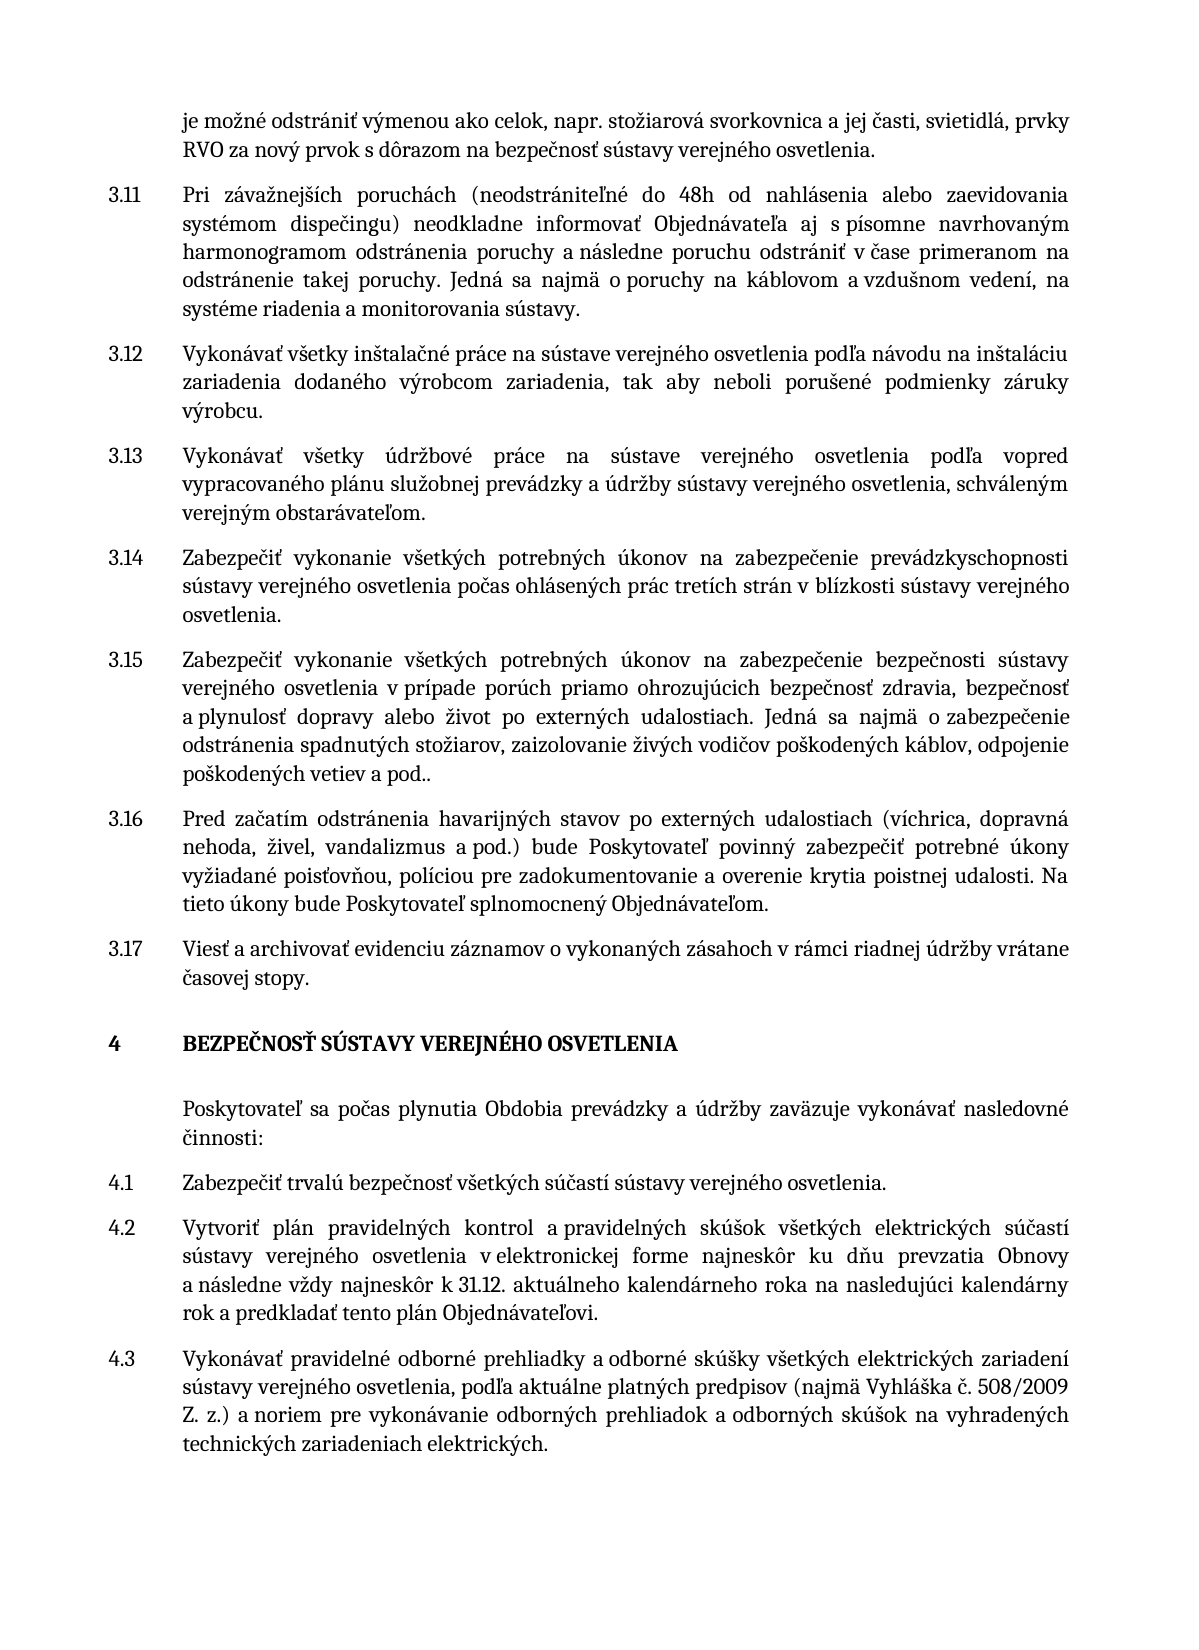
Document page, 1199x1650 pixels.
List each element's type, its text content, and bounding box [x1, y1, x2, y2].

list Pred začatím odstránenia havarijných stavov po externých udalostiach (víchrica, dopravná nehoda, živel, vandalizmus a pod.) bude Poskytovateľ povinný zabezpečiť potrebné úkony vyžiadané poisťovňou, políciou pre zadokumentovanie a overenie krytia poistnej udalosti. Na tieto úkony bude Poskytovateľ splnomocnený Objednávateľom. [108, 806, 1070, 917]
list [108, 108, 1070, 163]
list Pri závažnejších poruchách (neodstrániteľné do 48h od nahlásenia alebo zaevidovania systémom dispečingu) neodkladne informovať Objednávateľa aj s písomne navrhovaným harmonogramom odstránenia poruchy a následne poruchu odstrániť v čase primeranom na odstránenie takej poruchy. Jedná sa najmä o poruchy na káblovom a vzdušnom vedení, na systéme riadenia a monitorovania sústavy. [108, 182, 1070, 322]
list Zabezpečiť vykonanie všetkých potrebných úkonov na zabezpečenie prevádzkyschopnosti sústavy verejného osvetlenia počas ohlásených prác tretích strán v blízkosti sústavy verejného osvetlenia. [108, 545, 1070, 628]
list Zabezpečiť trvalú bezpečnosť všetkých súčastí sústavy verejného osvetlenia. [108, 1170, 1070, 1196]
list Vykonávať všetky údržbové práce na sústave verejného osvetlenia podľa vopred vypracovaného plánu služobnej prevádzky a údržby sústavy verejného osvetlenia, schváleným verejným obstarávateľom. [108, 443, 1070, 526]
list Viesť a archivovať evidenciu záznamov o vykonaných zásahoch v rámci riadnej údržby vrátane časovej stopy. [108, 936, 1070, 991]
list Zabezpečiť vykonanie všetkých potrebných úkonov na zabezpečenie bezpečnosti sústavy verejného osvetlenia v prípade porúch priamo ohrozujúcich bezpečnosť zdravia, bezpečnosť a plynulosť dopravy alebo život po externých udalostiach. Jedná sa najmä o zabezpečenie odstránenia spadnutých stožiarov, zaizolovanie živých vodičov poškodených káblov, odpojenie poškodených vetiev a pod.. [108, 647, 1070, 787]
list Vytvoriť plán pravidelných kontrol a pravidelných skúšok všetkých elektrických súčastí sústavy verejného osvetlenia v elektronickej forme najneskôr ku dňu prevzatia Obnovy a následne vždy najneskôr k 31.12. aktuálneho kalendárneho roka na nasledujúci kalendárny rok a predkladať tento plán Objednávateľovi. [108, 1215, 1070, 1327]
list Poskytovateľ sa počas plynutia Obdobia prevádzky a údržby zaväzuje vykonávať nasledovné činnosti: [182, 1096, 1070, 1151]
list Vykonávať všetky inštalačné práce na sústave verejného osvetlenia podľa návodu na inštaláciu zariadenia dodaného výrobcom zariadenia, tak aby neboli porušené podmienky záruky výrobcu. [108, 341, 1070, 424]
list BEZPEČNOSŤ SÚSTAVY VEREJNÉHO OSVETLENIA [108, 1030, 1070, 1057]
list Vykonávať pravidelné odborné prehliadky a odborné skúšky všetkých elektrických zariadení sústavy verejného osvetlenia, podľa aktuálne platných predpisov (najmä Vyhláška č. 508/2009 Z. z.) a noriem pre vykonávanie odborných prehliadok a odborných skúšok na vyhradených technických zariadeniach elektrických. [108, 1345, 1070, 1457]
